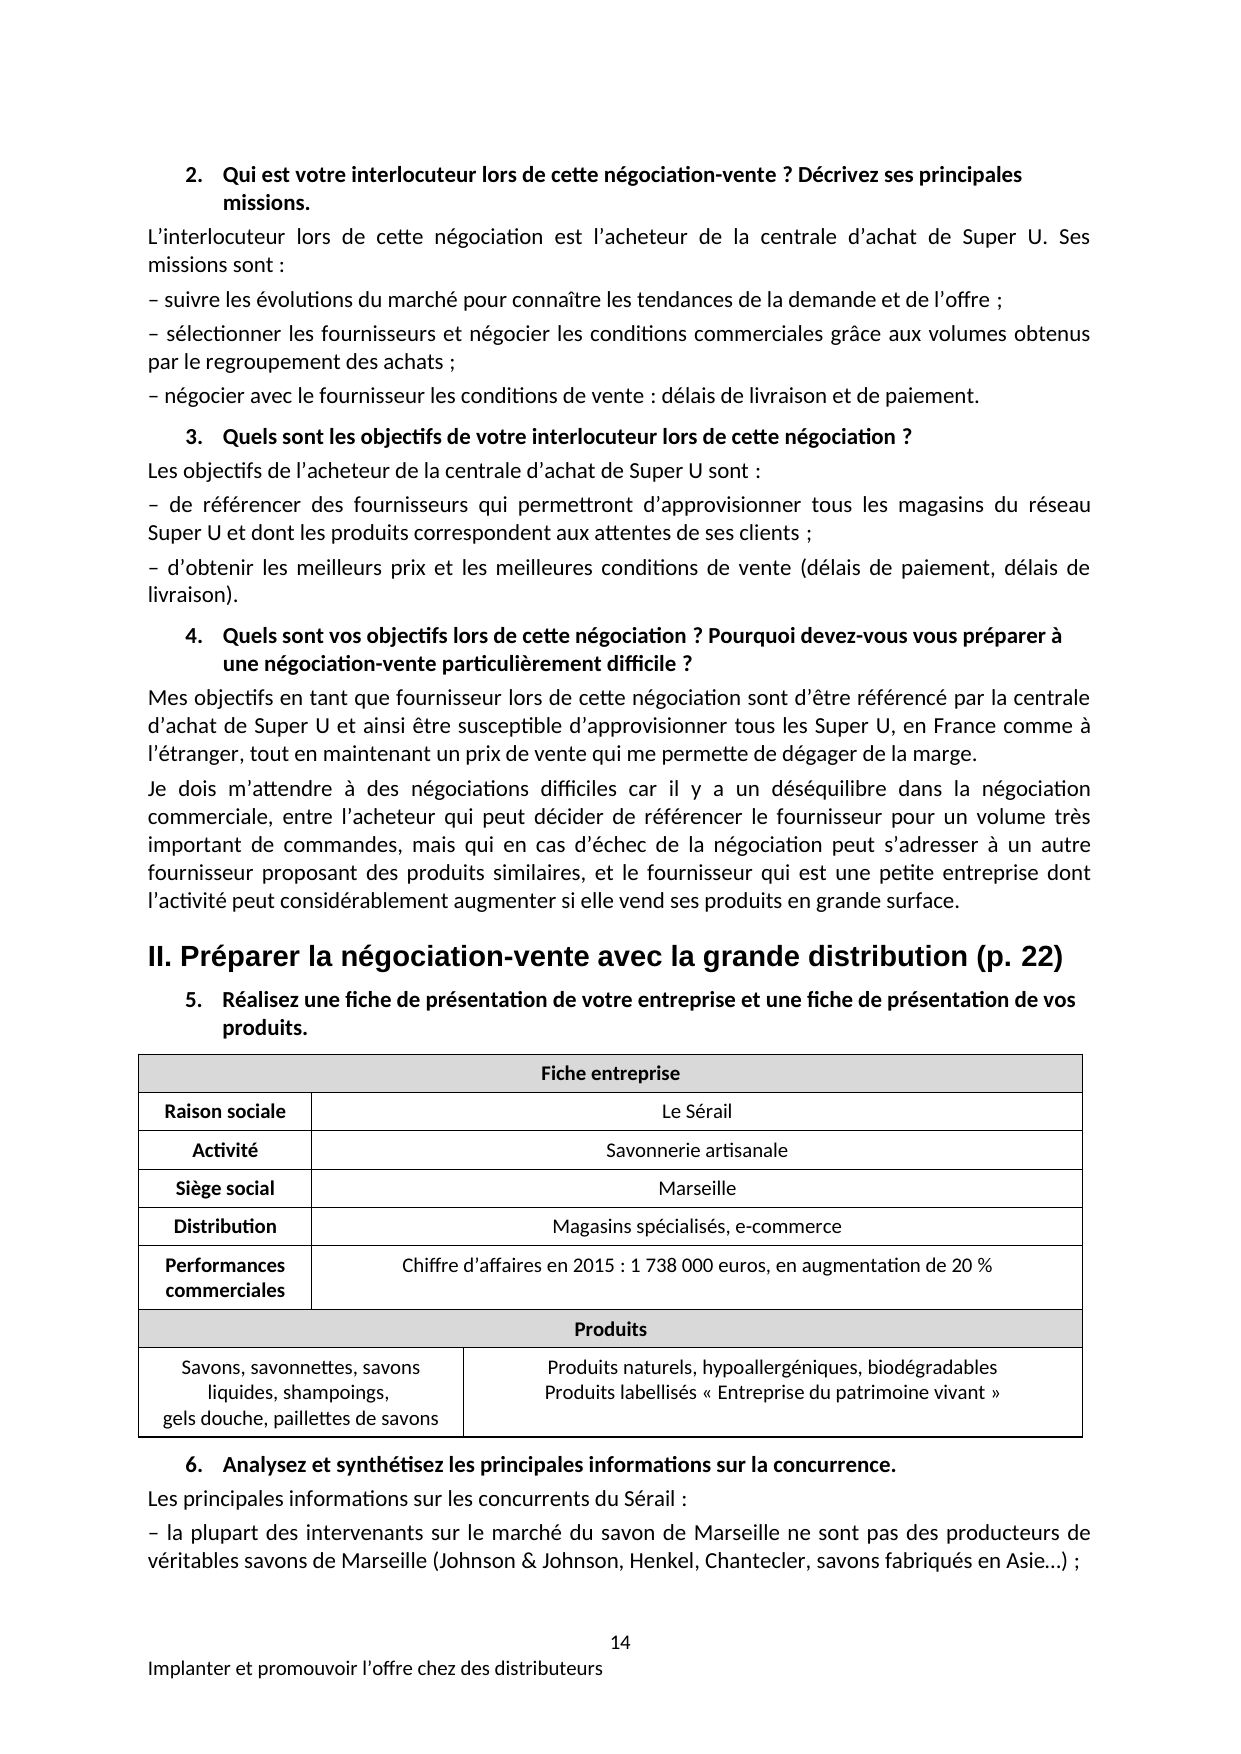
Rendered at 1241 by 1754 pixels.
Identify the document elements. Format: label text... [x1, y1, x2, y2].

text Je dois m’attendre à des négociations difficiles car il y a un déséquilibre dans la négociation commerciale, entre l’acheteur qui peut décider de référencer le fournisseur pour un volume très important de commandes, mais qui en cas d’échec de la négociation peut s’adresser à un autre fournisseur proposant des produits similaires, et le fournisseur qui est une petite entreprise dont l’activité peut considérablement augmenter si elle vend ses produits en grande surface. [148, 774, 1093, 914]
table_cell Siège social [139, 1170, 311, 1207]
text – la plupart des intervenants sur le marché du savon de Marseille ne sont pas des producteurs de véritables savons de Marseille (Johnson & Johnson, Henkel, Chantecler, savons fabriqués en Asie…) ; [148, 1518, 1093, 1574]
text Réalisez une fiche de présentation de votre entreprise et une fiche de présentation de vos produits. [185, 985, 1093, 1041]
text – d’obtenir les meilleurs prix et les meilleures conditions de vente (délais de paiement, délais de livraison). [148, 553, 1093, 609]
table_cell Performances commerciales [139, 1246, 311, 1309]
table_header Fiche entreprise [139, 1055, 1082, 1092]
text Quels sont vos objectifs lors de cette négociation ? Pourquoi devez-vous vous préparer à une négociation-vente particulièrement difficile ? [185, 621, 1093, 677]
text – de référencer des fournisseurs qui permettront d’approvisionner tous les magasins du réseau Super U et dont les produits correspondent aux attentes de ses clients ; [148, 490, 1093, 546]
text Quels sont les objectifs de votre interlocuteur lors de cette négociation ? [185, 422, 1093, 450]
table_cell Produits [139, 1310, 1082, 1347]
text Mes objectifs en tant que fournisseur lors de cette négociation sont d’être référencé par la centrale d’achat de Super U et ainsi être susceptible d’approvisionner tous les Super U, en France comme à l’étranger, tout en maintenant un prix de vente qui me permette de dégager de la marge. [148, 683, 1093, 767]
table_cell Marseille [312, 1170, 1082, 1207]
table_cell Magasins spécialisés, e-commerce [312, 1208, 1082, 1245]
text Les principales informations sur les concurrents du Sérail : [148, 1484, 1093, 1512]
table_cell Distribution [139, 1208, 311, 1245]
text – sélectionner les fournisseurs et négocier les conditions commerciales grâce aux volumes obtenus par le regroupement des achats ; [148, 319, 1093, 375]
text Analysez et synthétisez les principales informations sur la concurrence. [185, 1450, 1093, 1478]
text – suivre les évolutions du marché pour connaître les tendances de la demande et de l’offre ; [148, 285, 1093, 313]
table_cell Raison sociale [139, 1093, 311, 1130]
text – négocier avec le fournisseur les conditions de vente : délais de livraison et de paiement. [148, 381, 1093, 409]
table_cell Activité [139, 1131, 311, 1168]
table_cell Savonnerie artisanale [312, 1131, 1082, 1168]
text Les objectifs de l’acheteur de la centrale d’achat de Super U sont : [148, 456, 1093, 484]
text Qui est votre interlocuteur lors de cette négociation-vente ? Décrivez ses principales missions. [185, 160, 1093, 216]
text L’interlocuteur lors de cette négociation est l’acheteur de la centrale d’achat de Super U. Ses missions sont : [148, 222, 1093, 278]
table_cell Chiffre d’affaires en 2015 : 1 738 000 euros, en augmentation de 20 % [312, 1246, 1082, 1309]
table_cell Le Sérail [312, 1093, 1082, 1130]
table_cell Savons, savonnettes, savons liquides, shampoings, gels douche, paillettes de savons [139, 1348, 463, 1436]
text II. Préparer la négociation-vente avec la grande distribution (p. 22) [148, 939, 1093, 972]
table_cell Produits naturels, hypoallergéniques, biodégradables Produits labellisés « Entreprise du patrimoine vivant » [464, 1348, 1082, 1436]
